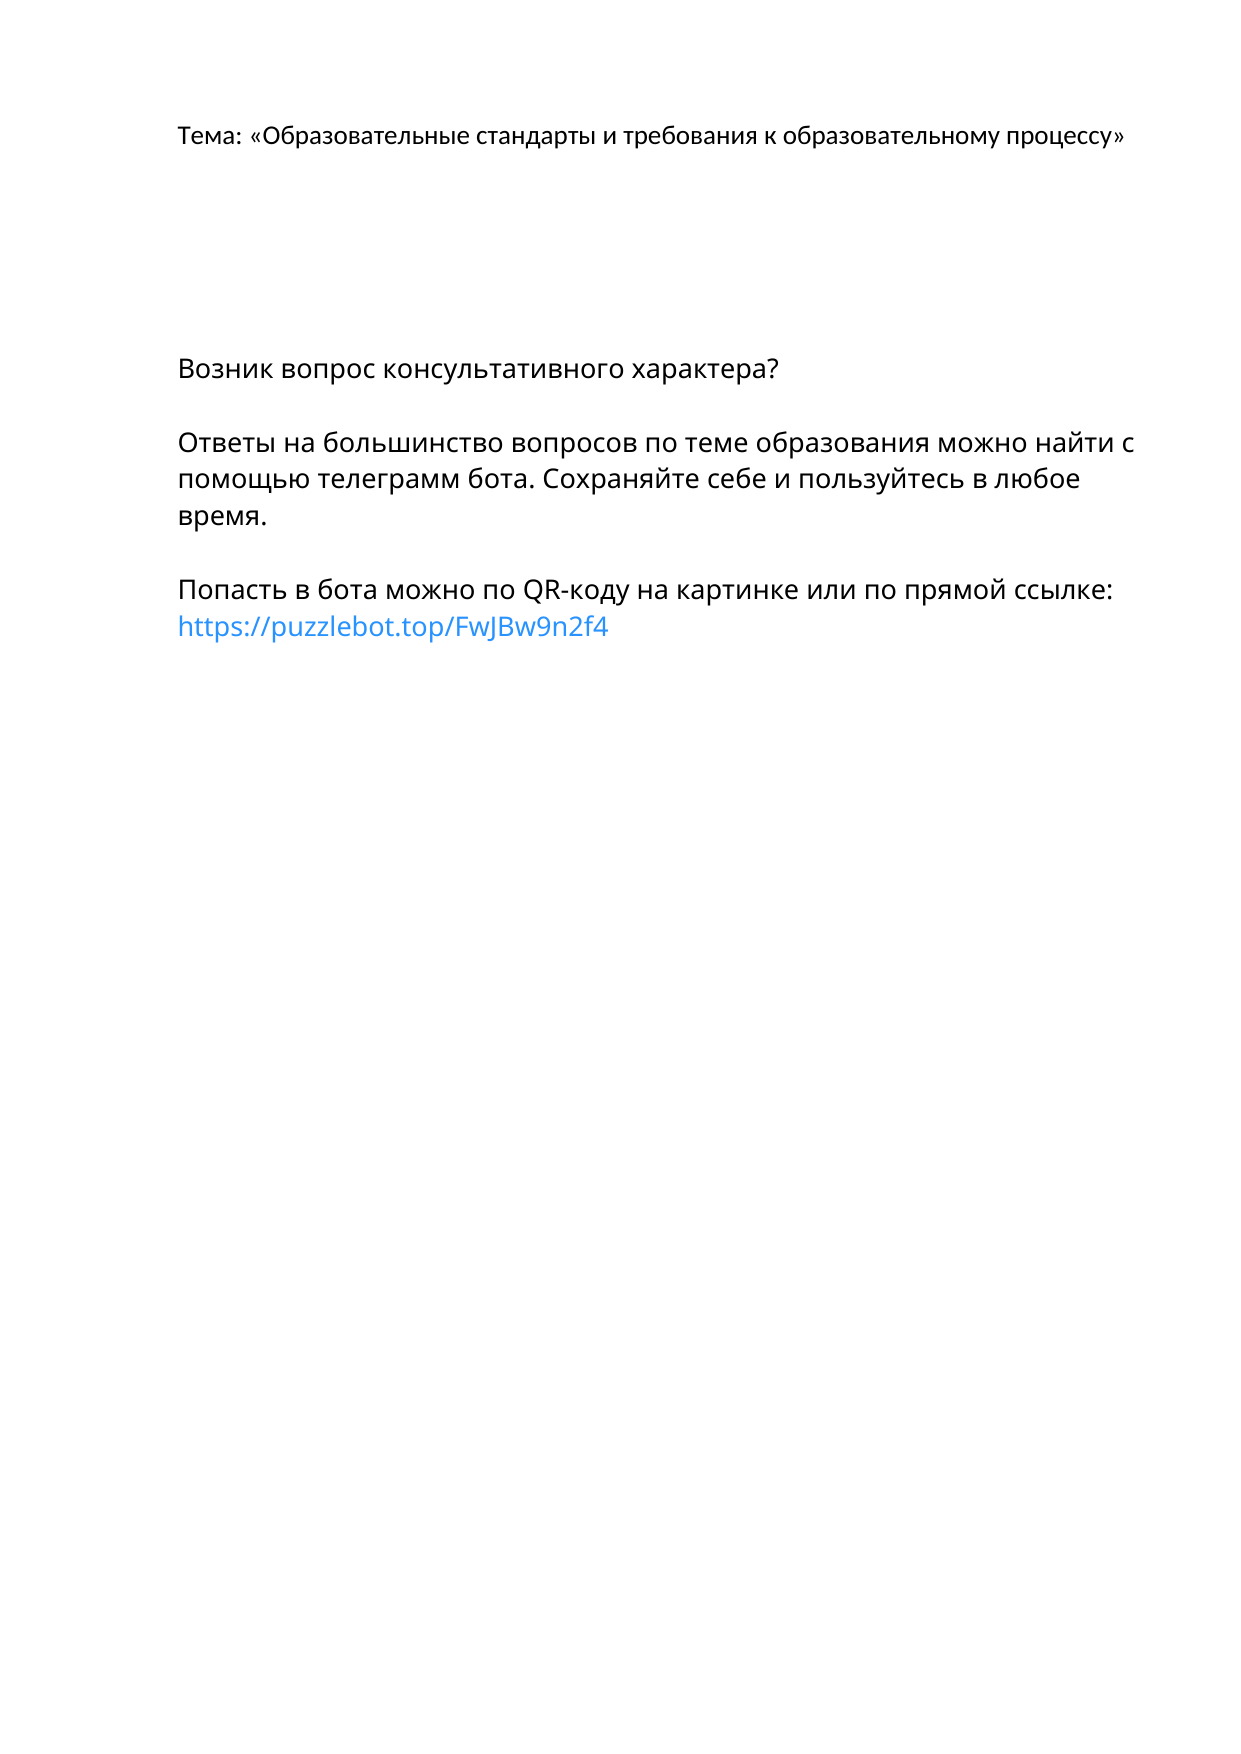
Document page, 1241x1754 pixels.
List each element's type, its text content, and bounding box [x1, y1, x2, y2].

text Попасть в бота можно по QR-коду на картинке или по прямой ссылке: https://puzzlebot.top/FwJBw9n2f4 [177, 571, 1152, 644]
text Ответы на большинство вопросов по теме образования можно найти с помощью телеграмм бота. Сохраняйте себе и пользуйтесь в любое время. [177, 423, 1152, 534]
text Тема: «Образовательные стандарты и требования к образовательному процессу» [177, 118, 1152, 151]
text Возник вопрос консультативного характера? [177, 349, 1152, 386]
